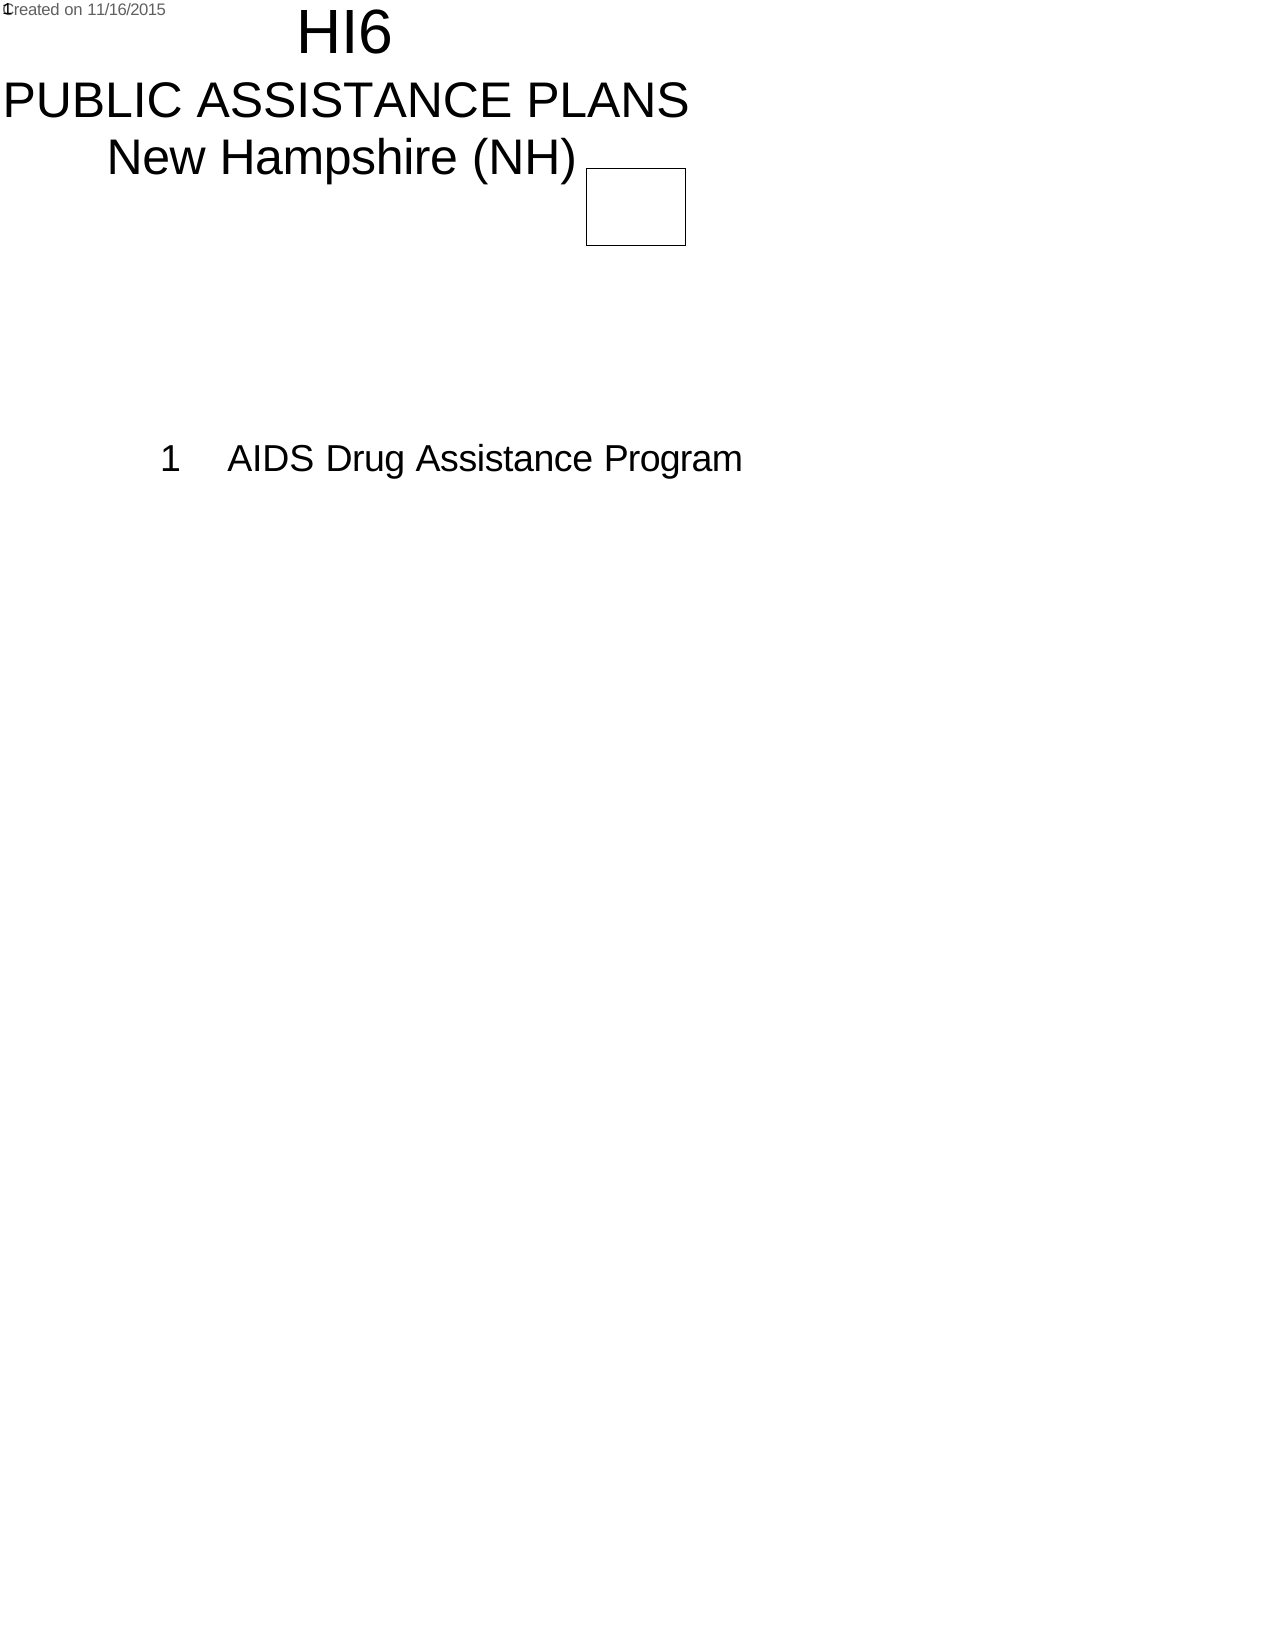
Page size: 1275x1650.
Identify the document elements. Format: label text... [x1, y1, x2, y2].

text 1 AIDS Drug Assistance Program [160, 436, 1004, 479]
